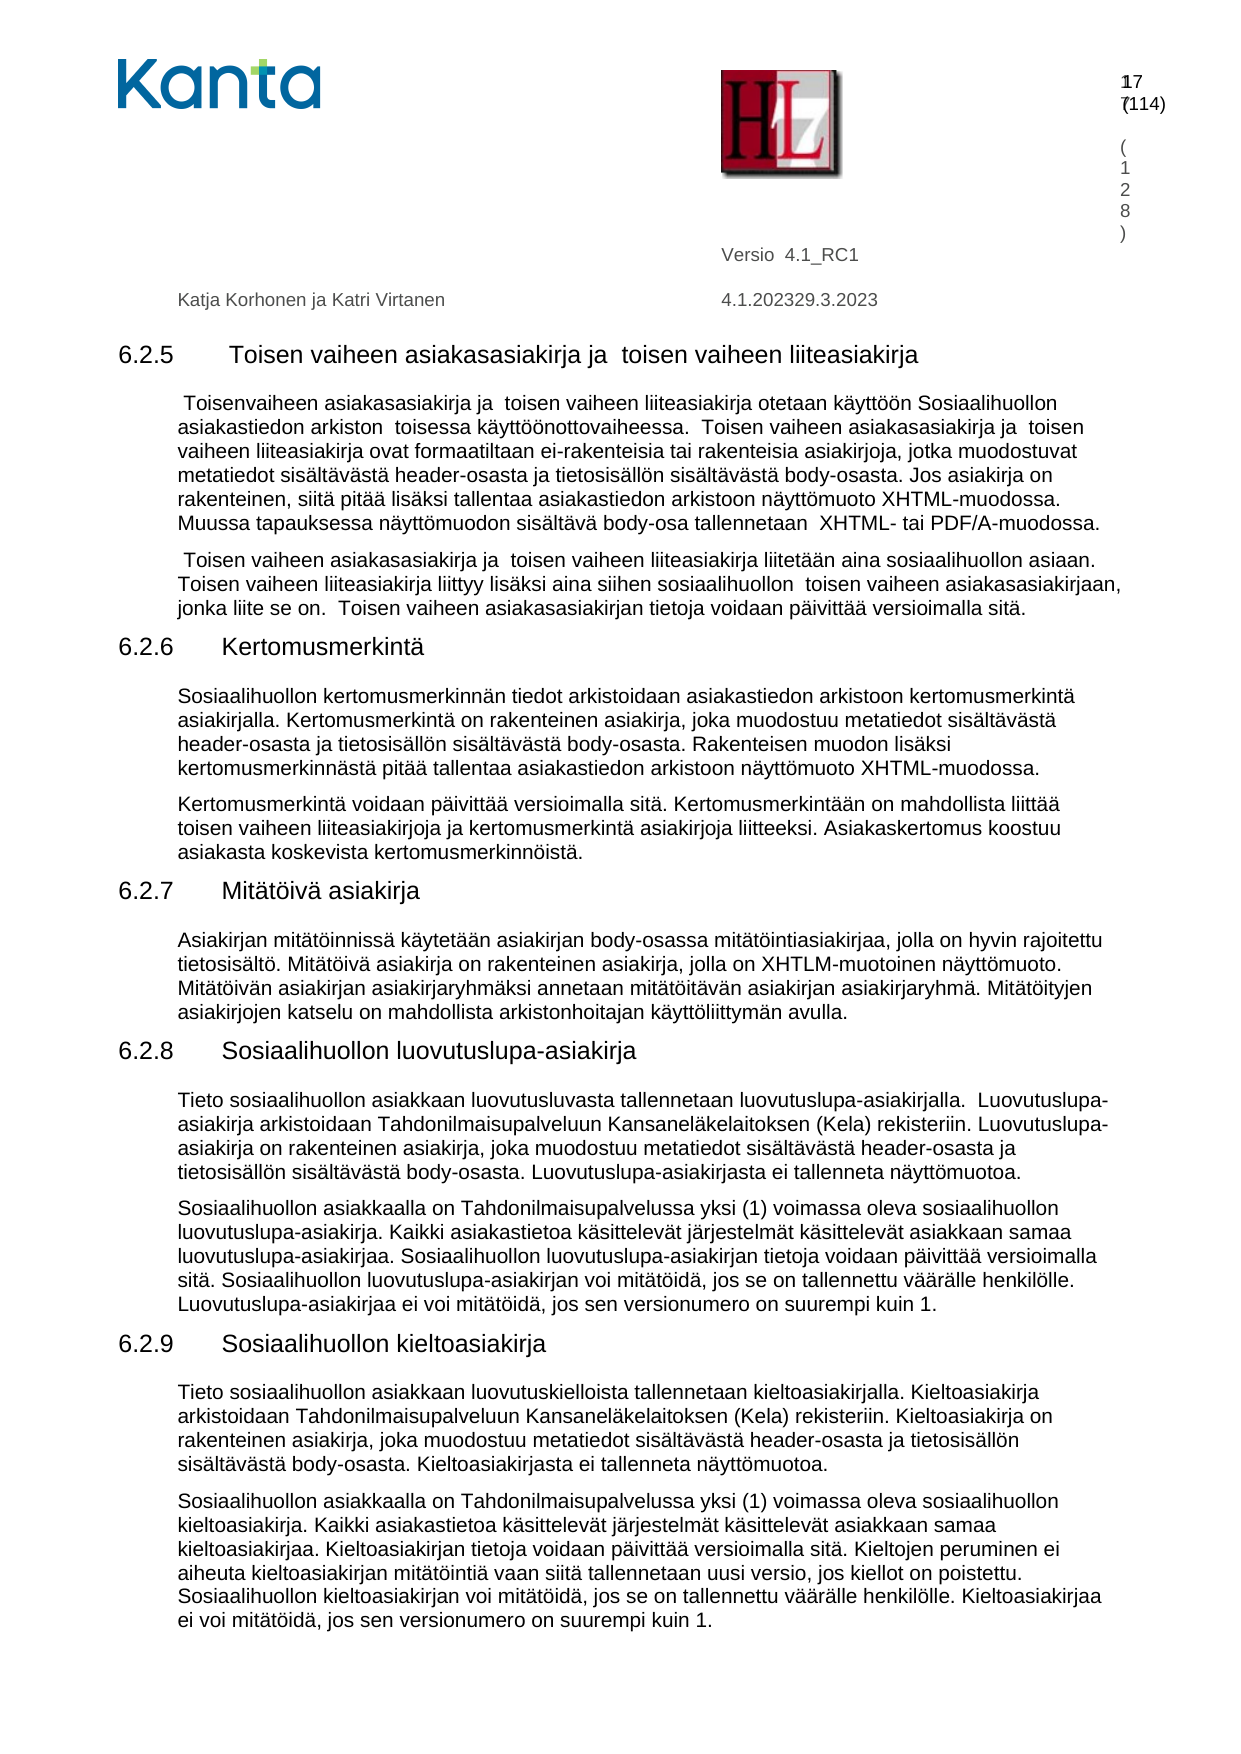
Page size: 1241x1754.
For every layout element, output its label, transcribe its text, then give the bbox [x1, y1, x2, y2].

text Sosiaalihuollon asiakkaalla on Tahdonilmaisupalvelussa yksi (1) voimassa oleva sosiaalihuollon luovutuslupa-asiakirja. Kaikki asiakastietoa käsittelevät järjestelmät käsittelevät asiakkaan samaa luovutuslupa-asiakirjaa. Sosiaalihuollon luovutuslupa-asiakirjan tietoja voidaan päivittää versioimalla sitä. Sosiaalihuollon luovutuslupa-asiakirjan voi mitätöidä, jos se on tallennettu väärälle henkilölle. Luovutuslupa-asiakirjaa ei voi mitätöidä, jos sen versionumero on suurempi kuin 1. [177, 1196, 1122, 1316]
text Toisenvaiheen asiakasasiakirja ja toisen vaiheen liiteasiakirja otetaan käyttöön Sosiaalihuollon asiakastiedon arkiston toisessa käyttöönottovaiheessa. Toisen vaiheen asiakasasiakirja ja toisen vaiheen liiteasiakirja ovat formaatiltaan ei-rakenteisia tai rakenteisia asiakirjoja, jotka muodostuvat metatiedot sisältävästä header-osasta ja tietosisällön sisältävästä body-osasta. Jos asiakirja on rakenteinen, siitä pitää lisäksi tallentaa asiakastiedon arkistoon näyttömuoto XHTML-muodossa. Muussa tapauksessa näyttömuodon sisältävä body-osa tallennetaan XHTML- tai PDF/A-muodossa. [177, 391, 1122, 535]
text Toisen vaiheen asiakasasiakirja ja toisen vaiheen liiteasiakirja liitetään aina sosiaalihuollon asiaan. Toisen vaiheen liiteasiakirja liittyy lisäksi aina siihen sosiaalihuollon toisen vaiheen asiakasasiakirjaan, jonka liite se on. Toisen vaiheen asiakasasiakirjan tietoja voidaan päivittää versioimalla sitä. [177, 547, 1122, 619]
subtitle Kertomusmerkintä [118, 632, 1122, 661]
text Kertomusmerkintä voidaan päivittää versioimalla sitä. Kertomusmerkintään on mahdollista liittää toisen vaiheen liiteasiakirjoja ja kertomusmerkintä asiakirjoja liitteeksi. Asiakaskertomus koostuu asiakasta koskevista kertomusmerkinnöistä. [177, 792, 1122, 864]
text Tieto sosiaalihuollon asiakkaan luovutuskielloista tallennetaan kieltoasiakirjalla. Kieltoasiakirja arkistoidaan Tahdonilmaisupalveluun Kansaneläkelaitoksen (Kela) rekisteriin. Kieltoasiakirja on rakenteinen asiakirja, joka muodostuu metatiedot sisältävästä header-osasta ja tietosisällön sisältävästä body-osasta. Kieltoasiakirjasta ei tallenneta näyttömuotoa. [177, 1380, 1122, 1476]
text Sosiaalihuollon asiakkaalla on Tahdonilmaisupalvelussa yksi (1) voimassa oleva sosiaalihuollon kieltoasiakirja. Kaikki asiakastietoa käsittelevät järjestelmät käsittelevät asiakkaan samaa kieltoasiakirjaa. Kieltoasiakirjan tietoja voidaan päivittää versioimalla sitä. Kieltojen peruminen ei aiheuta kieltoasiakirjan mitätöintiä vaan siitä tallennetaan uusi versio, jos kiellot on poistettu. Sosiaalihuollon kieltoasiakirjan voi mitätöidä, jos se on tallennettu väärälle henkilölle. Kieltoasiakirjaa ei voi mitätöidä, jos sen versionumero on suurempi kuin 1. [177, 1488, 1122, 1632]
subtitle Toisen vaiheen asiakasasiakirja ja toisen vaiheen liiteasiakirja [118, 339, 1122, 368]
text Tieto sosiaalihuollon asiakkaan luovutusluvasta tallennetaan luovutuslupa-asiakirjalla. Luovutuslupa-asiakirja arkistoidaan Tahdonilmaisupalveluun Kansaneläkelaitoksen (Kela) rekisteriin. Luovutuslupa-asiakirja on rakenteinen asiakirja, joka muodostuu metatiedot sisältävästä header-osasta ja tietosisällön sisältävästä body-osasta. Luovutuslupa-asiakirjasta ei tallenneta näyttömuotoa. [177, 1088, 1122, 1184]
picture [118, 59, 321, 109]
text Asiakirjan mitätöinnissä käytetään asiakirjan body-osassa mitätöintiasiakirjaa, jolla on hyvin rajoitettu tietosisältö. Mitätöivä asiakirja on rakenteinen asiakirja, jolla on XHTLM-muotoinen näyttömuoto. Mitätöivän asiakirjan asiakirjaryhmäksi annetaan mitätöitävän asiakirjan asiakirjaryhmä. Mitätöityjen asiakirjojen katselu on mahdollista arkistonhoitajan käyttöliittymän avulla. [177, 928, 1122, 1024]
text Sosiaalihuollon kertomusmerkinnän tiedot arkistoidaan asiakastiedon arkistoon kertomusmerkintä asiakirjalla. Kertomusmerkintä on rakenteinen asiakirja, joka muodostuu metatiedot sisältävästä header-osasta ja tietosisällön sisältävästä body-osasta. Rakenteisen muodon lisäksi kertomusmerkinnästä pitää tallentaa asiakastiedon arkistoon näyttömuoto XHTML-muodossa. [177, 683, 1122, 779]
subtitle Sosiaalihuollon luovutuslupa-asiakirja [118, 1036, 1122, 1065]
picture [721, 70, 844, 179]
subtitle Mitätöivä asiakirja [118, 876, 1122, 905]
subtitle Sosiaalihuollon kieltoasiakirja [118, 1328, 1122, 1357]
